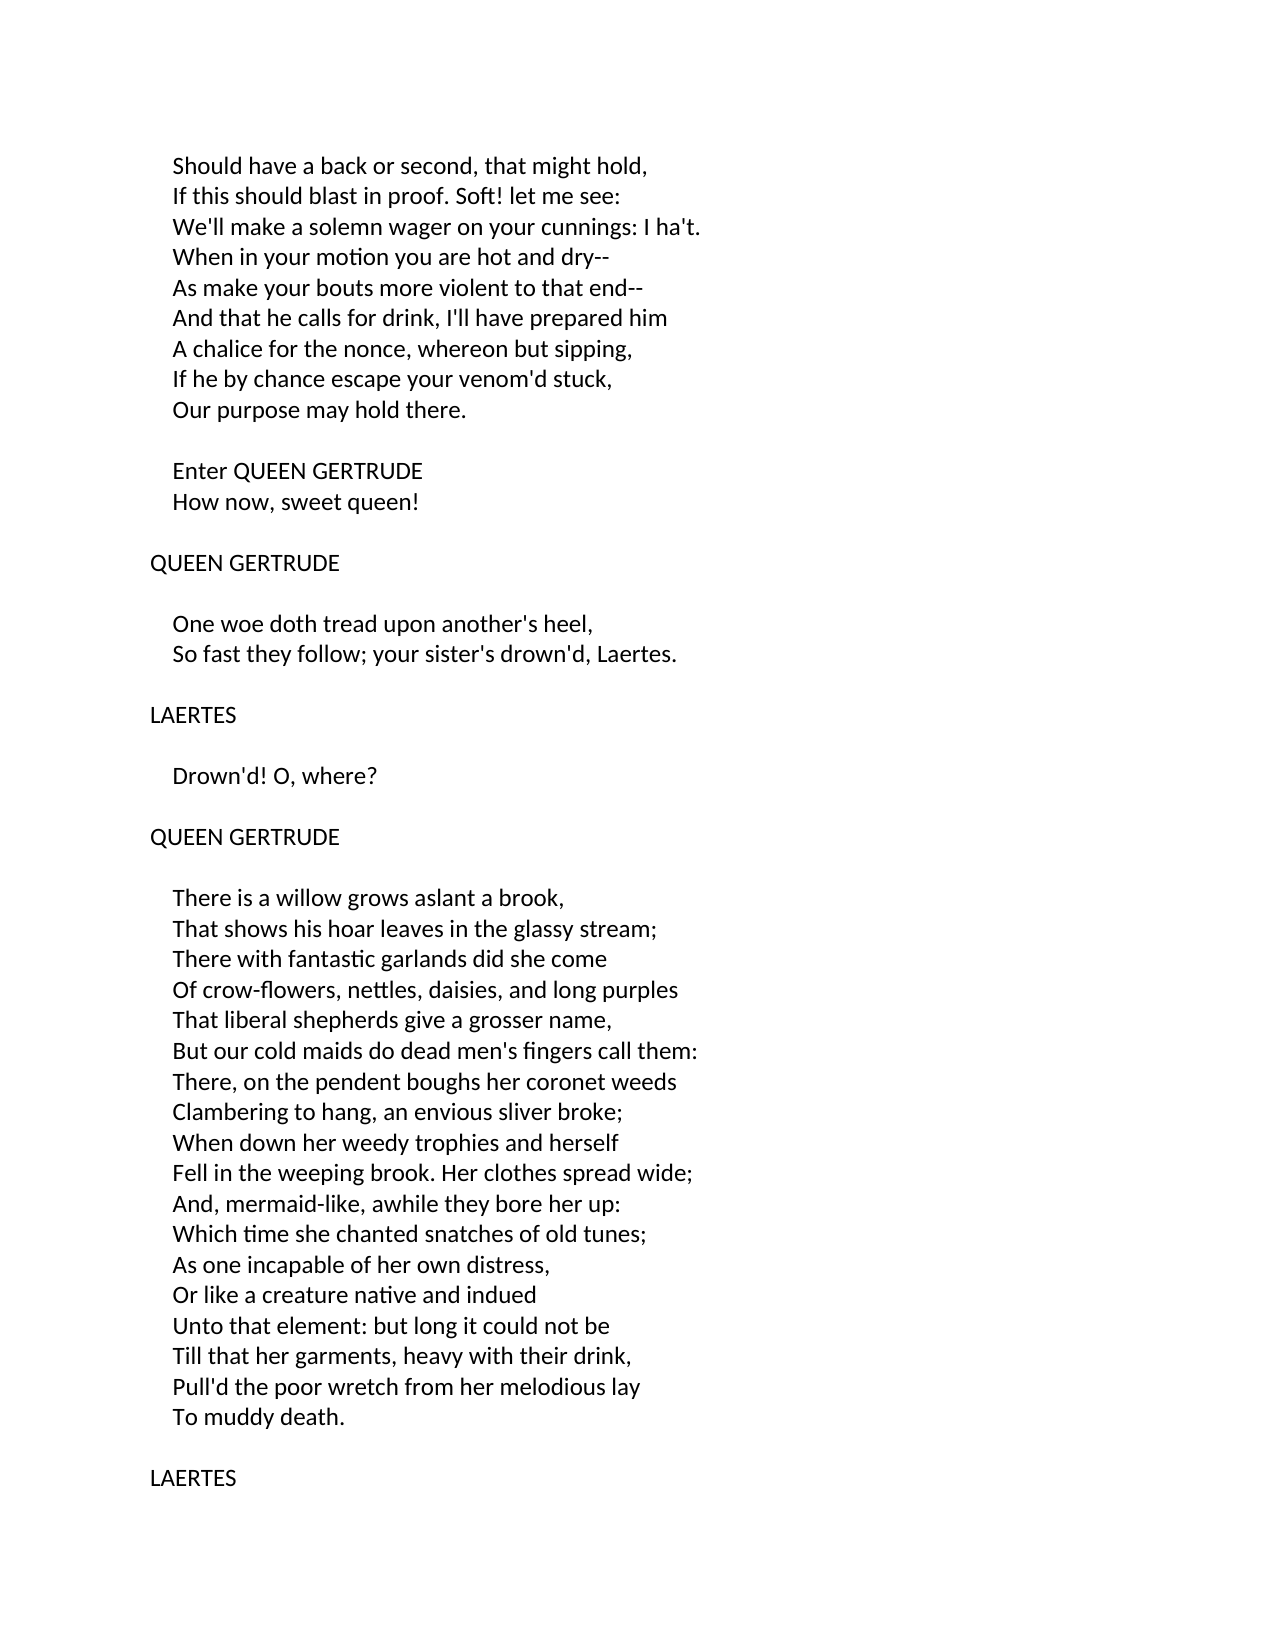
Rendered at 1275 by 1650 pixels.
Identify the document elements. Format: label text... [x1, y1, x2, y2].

text There, on the pendent boughs her coronet weeds [150, 1066, 1125, 1096]
text If this should blast in proof. Soft! let me see: [150, 181, 1125, 211]
text QUEEN GERTRUDE [150, 821, 1125, 852]
text Or like a creature native and indued [150, 1279, 1125, 1310]
text Unto that element: but long it could not be [150, 1310, 1125, 1340]
text Which time she chanted snatches of old tunes; [150, 1218, 1125, 1249]
text A chalice for the nonce, whereon but sipping, [150, 333, 1125, 364]
text There is a willow grows aslant a brook, [150, 882, 1125, 913]
text Enter QUEEN GERTRUDE [150, 455, 1125, 486]
text How now, sweet queen! [150, 486, 1125, 516]
text Fell in the weeping brook. Her clothes spread wide; [150, 1157, 1125, 1188]
text And, mermaid-like, awhile they bore her up: [150, 1188, 1125, 1218]
text When down her weedy trophies and herself [150, 1127, 1125, 1157]
text One woe doth tread upon another's heel, [150, 608, 1125, 638]
text And that he calls for drink, I'll have prepared him [150, 303, 1125, 333]
text Till that her garments, heavy with their drink, [150, 1340, 1125, 1371]
text Drown'd! O, where? [150, 760, 1125, 791]
text We'll make a solemn wager on your cunnings: I ha't. [150, 211, 1125, 242]
text Our purpose may hold there. [150, 394, 1125, 425]
text Should have a back or second, that might hold, [150, 150, 1125, 181]
text So fast they follow; your sister's drown'd, Laertes. [150, 638, 1125, 669]
text As make your bouts more violent to that end-- [150, 272, 1125, 303]
text But our cold maids do dead men's fingers call them: [150, 1035, 1125, 1066]
text As one incapable of her own distress, [150, 1249, 1125, 1279]
text That liberal shepherds give a grosser name, [150, 1004, 1125, 1035]
text Clambering to hang, an envious sliver broke; [150, 1096, 1125, 1127]
text LAERTES [150, 699, 1125, 730]
text If he by chance escape your venom'd stuck, [150, 364, 1125, 394]
text LAERTES [150, 1462, 1125, 1493]
text That shows his hoar leaves in the glassy stream; [150, 913, 1125, 943]
text Pull'd the poor wretch from her melodious lay [150, 1371, 1125, 1401]
text Of crow-flowers, nettles, daisies, and long purples [150, 974, 1125, 1004]
text QUEEN GERTRUDE [150, 547, 1125, 577]
text When in your motion you are hot and dry-- [150, 242, 1125, 272]
text There with fantastic garlands did she come [150, 943, 1125, 974]
text To muddy death. [150, 1401, 1125, 1432]
